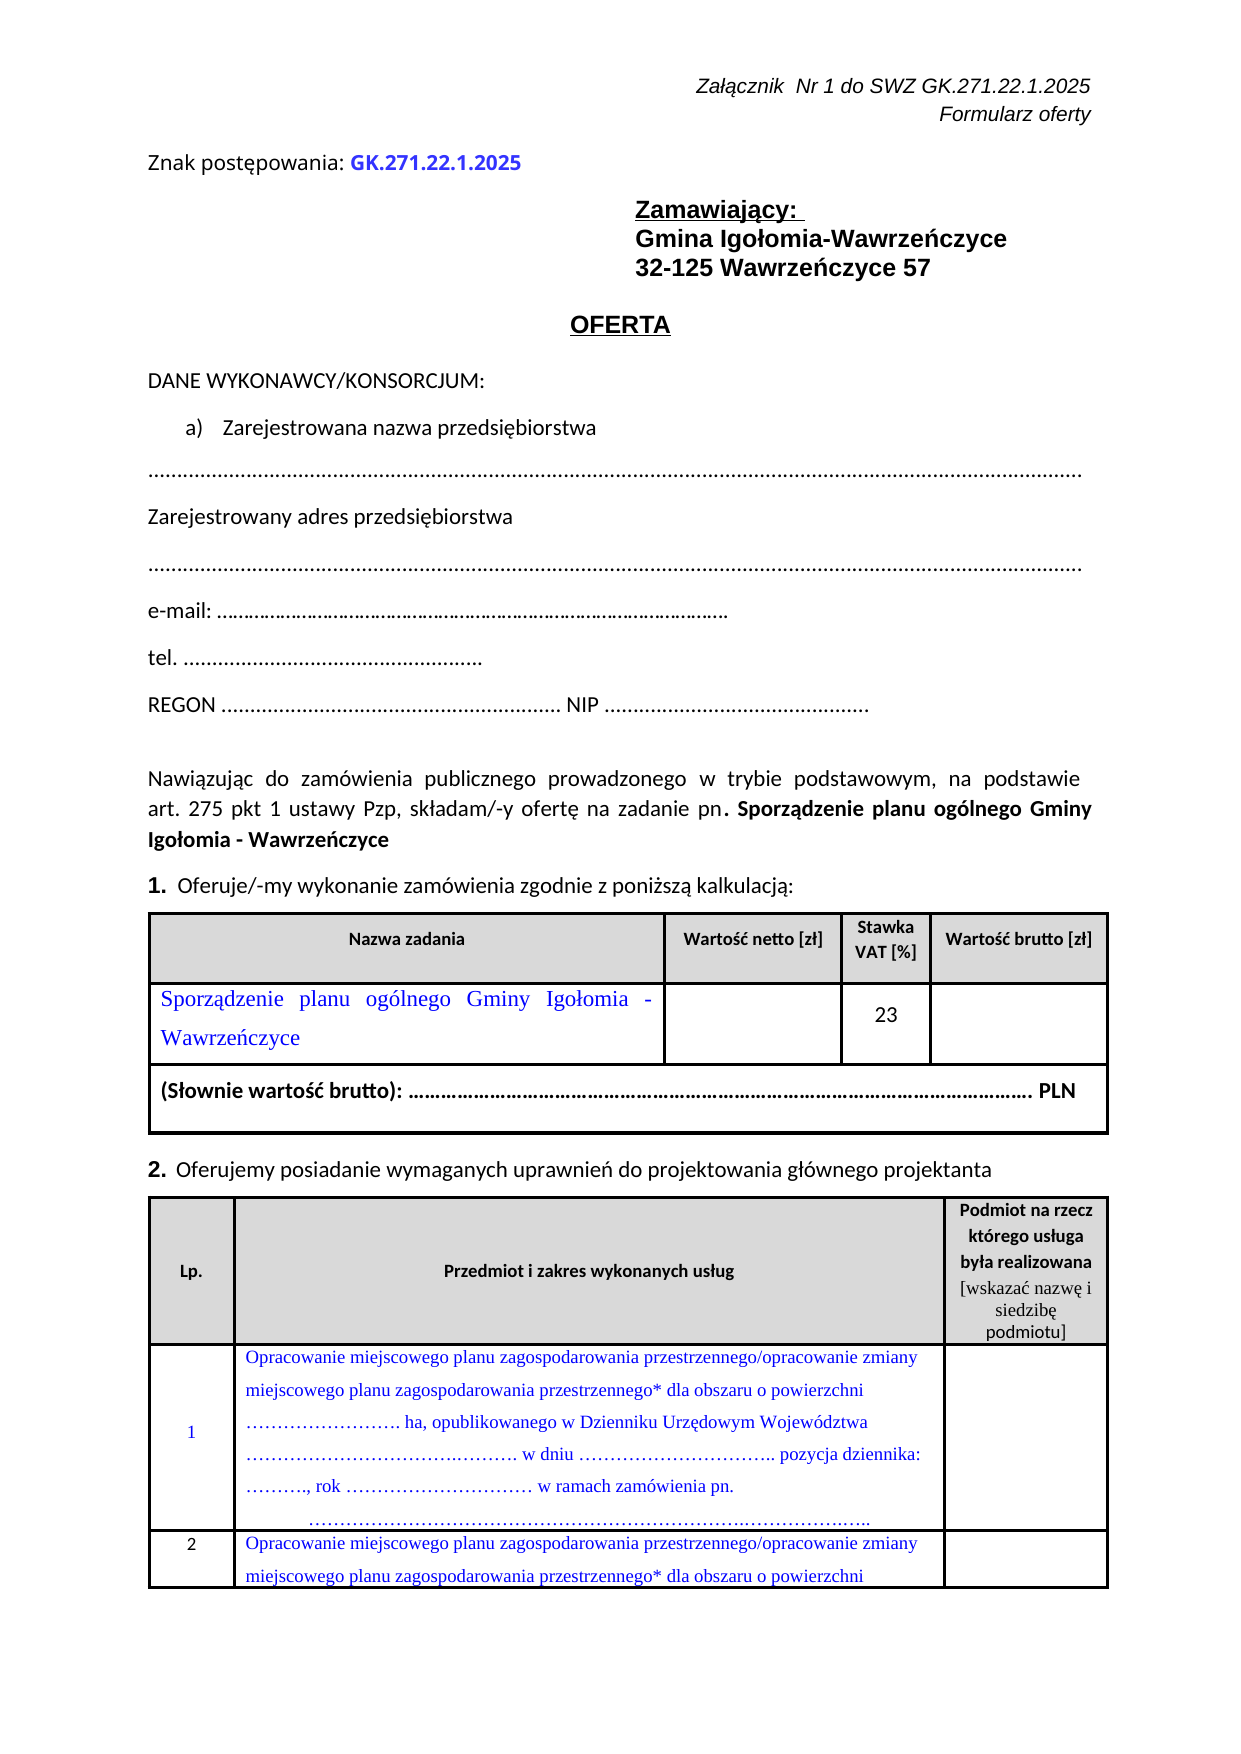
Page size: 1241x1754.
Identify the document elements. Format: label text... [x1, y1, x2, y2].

text Nawiązując do zamówienia publicznego prowadzonego w trybie podstawowym, na podstawie art. 275 pkt 1 ustawy Pzp, składam/-y ofertę na zadanie pn. Sporządzenie planu ogólnego Gminy Igołomia - Wawrzeńczyce [148, 764, 1093, 853]
table_cell 2 [151, 1532, 233, 1586]
list Zarejestrowana nazwa przedsiębiorstwa [185, 413, 1093, 441]
list Oferuje/-my wykonanie zamówienia zgodnie z poniższą kalkulacją: [148, 872, 1093, 899]
text Zamawiający: [635, 195, 1093, 224]
text tel. .................................................... [148, 643, 1093, 671]
text DANE WYKONAWCY/KONSORCJUM: [148, 367, 1093, 394]
table_cell [666, 985, 840, 1062]
text OFERTA [148, 310, 1093, 339]
table_cell 1 [151, 1346, 233, 1529]
table_header Podmiot na rzecz którego usługa była realizowana [wskazać nazwę i siedzibę podmiotu] [946, 1199, 1106, 1343]
text 32-125 Wawrzeńczyce 57 [635, 253, 1093, 281]
table_cell [946, 1532, 1106, 1586]
text .................................................................................................................................................................. [148, 549, 1093, 577]
text e-mail: ……………………………………………………………………………………. [148, 596, 1093, 624]
table_cell Sporządzenie planu ogólnego Gminy Igołomia - Wawrzeńczyce [151, 985, 663, 1062]
text Znak postępowania: GK.271.22.1.2025 [148, 148, 1093, 176]
table_cell 23 [843, 985, 929, 1062]
table_header Przedmiot i zakres wykonanych usług [236, 1199, 943, 1343]
table_cell [932, 985, 1106, 1062]
table_cell [946, 1346, 1106, 1529]
text Zarejestrowany adres przedsiębiorstwa [148, 502, 1093, 530]
table_header Lp. [151, 1199, 233, 1343]
table_header Stawka VAT [%] [843, 915, 929, 982]
table_header Wartość netto [zł] [666, 915, 840, 982]
text REGON ........................................................... NIP .............................................. [148, 690, 1093, 718]
table_header Wartość brutto [zł] [932, 915, 1106, 982]
list Oferujemy posiadanie wymaganych uprawnień do projektowania głównego projektanta [148, 1155, 1093, 1183]
text Gmina Igołomia-Wawrzeńczyce [561, 224, 1093, 253]
text .................................................................................................................................................................. [148, 455, 1093, 483]
table_header Nazwa zadania [151, 915, 663, 982]
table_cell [236, 1532, 943, 1586]
table_cell (Słownie wartość brutto): ……………………………………………………………………………………………………. PLN [151, 1066, 1106, 1131]
